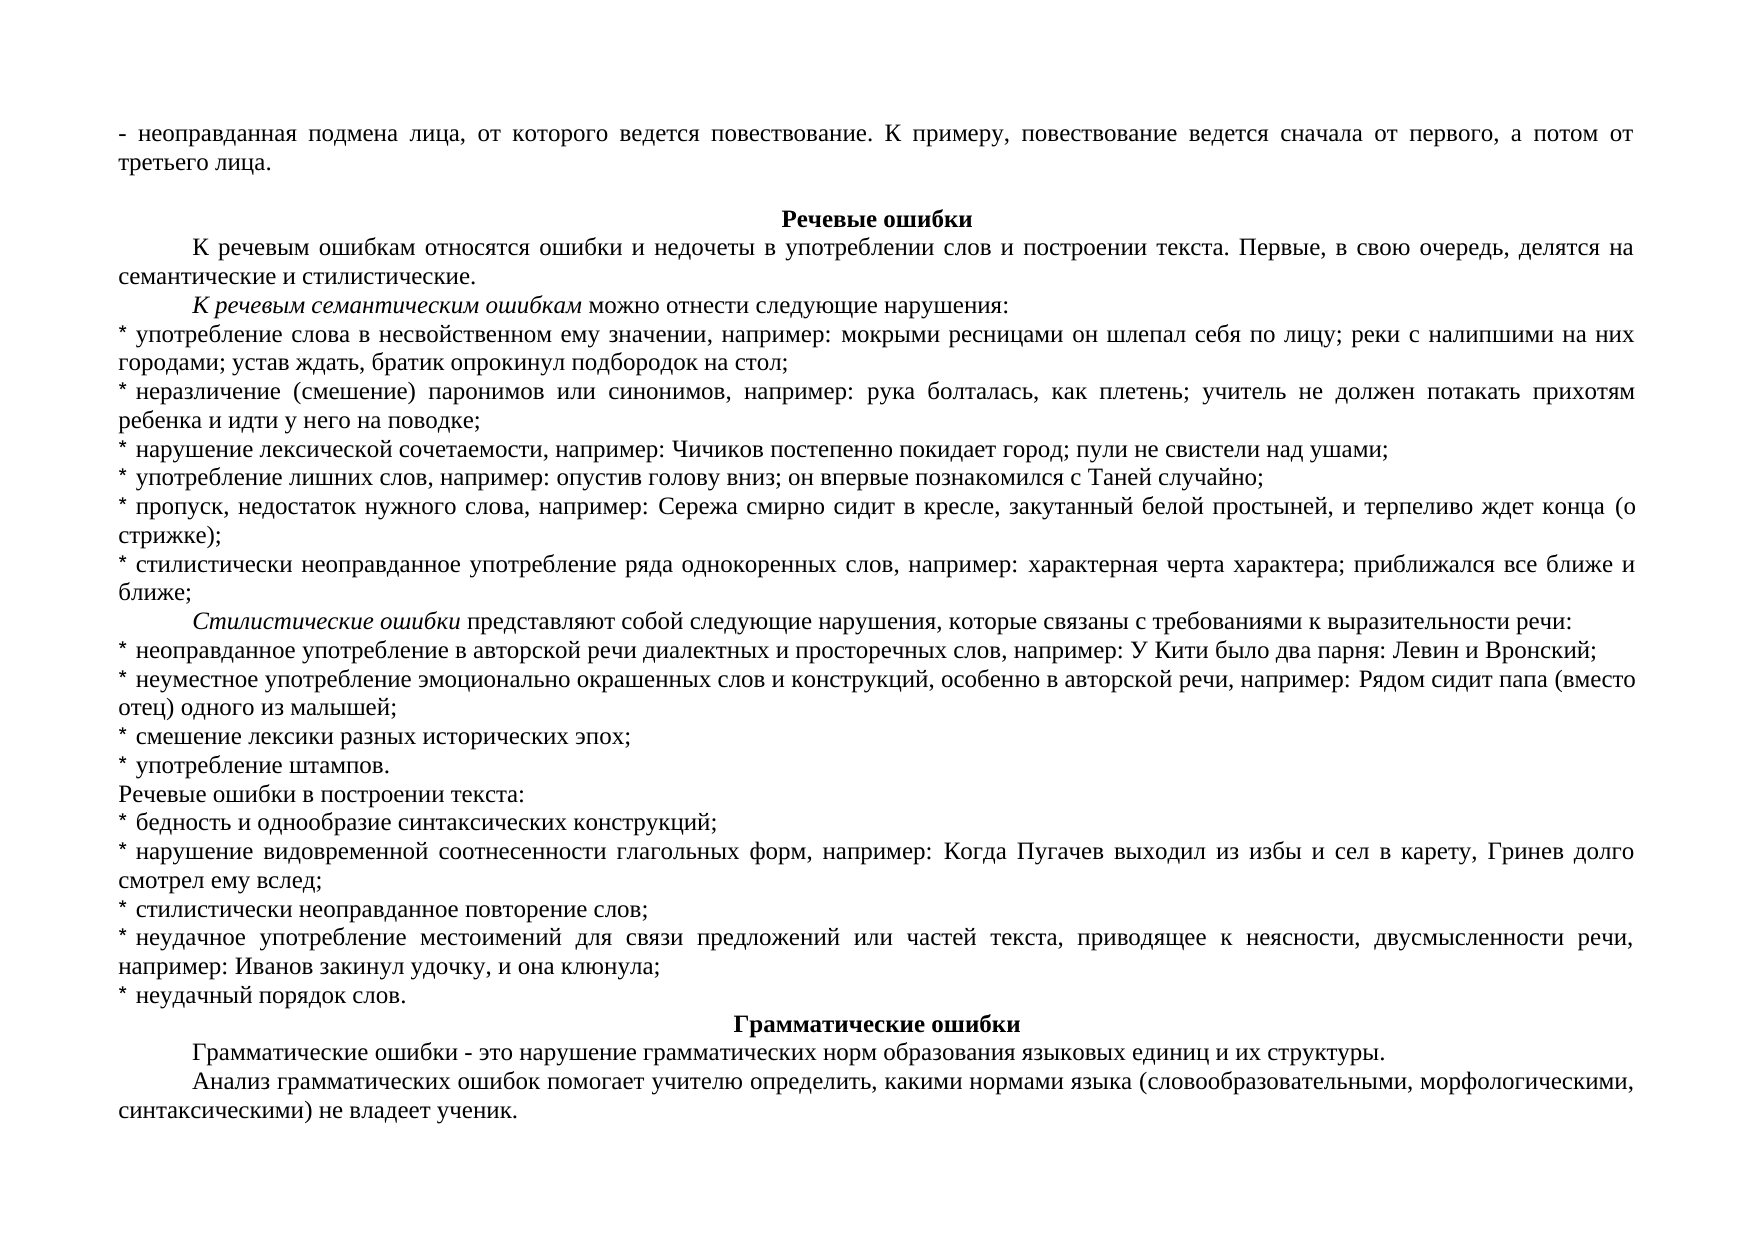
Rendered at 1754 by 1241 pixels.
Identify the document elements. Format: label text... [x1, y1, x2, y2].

list нарушение лексической сочетаемости, например: Чичиков постепенно покидает город; пули не свистели над ушами; [118, 434, 1636, 462]
text - неоправданная подмена лица, от которого ведется повествование. К примеру, повествование ведется сначала от первого, а потом от третьего лица. [118, 118, 1636, 176]
text К речевым ошибкам относятся ошибки и недочеты в употреблении слов и построении текста. Первые, в свою очередь, делятся на семантические и стилистические. [118, 232, 1636, 290]
list неуместное употребление эмоционально окрашенных слов и конструкций, особенно в авторской речи, например: Рядом сидит папа (вместо отец) одного из малышей; [118, 664, 1636, 721]
list стилистически неоправданное употребление ряда однокоренных слов, например: характерная черта характера; приближался все ближе и ближе; [118, 549, 1636, 606]
text К речевым семантическим ошибкам можно отнести следующие нарушения: [118, 290, 1636, 319]
list употребление лишних слов, например: опустив голову вниз; он впервые познакомился с Таней случайно; [118, 462, 1636, 491]
text Анализ грамматических ошибок помогает учителю определить, какими нормами языка (словообразовательными, морфологическими, синтаксическими) не владеет ученик. [118, 1066, 1636, 1124]
text Речевые ошибки [118, 204, 1636, 232]
list стилистически неоправданное повторение слов; [118, 894, 1636, 922]
list неудачное употребление местоимений для связи предложений или частей текста, приводящее к неясности, двусмысленности речи, например: Иванов закинул удочку, и она клюнула; [118, 922, 1636, 980]
text Грамматические ошибки [118, 1009, 1636, 1037]
list неоправданное употребление в авторской речи диалектных и просторечных слов, например: У Кити было два парня: Левин и Вронский; [118, 635, 1636, 664]
list бедность и однообразие синтаксических конструкций; [118, 807, 1636, 836]
text Стилистические ошибки представляют собой следующие нарушения, которые связаны с требованиями к выразительности речи: [118, 606, 1636, 635]
list пропуск, недостаток нужного слова, например: Сережа смирно сидит в кресле, закутанный белой простыней, и терпеливо ждет конца (о стрижке); [118, 491, 1636, 549]
list употребление слова в несвойственном ему значении, например: мокрыми ресницами он шлепал себя по лицу; реки с налипшими на них городами; устав ждать, братик опрокинул подбородок на стол; [118, 319, 1636, 376]
text Грамматические ошибки - это нарушение грамматических норм образования языковых единиц и их структуры. [118, 1037, 1636, 1066]
text Речевые ошибки в построении текста: [118, 779, 1636, 807]
list неудачный порядок слов. [118, 980, 1636, 1009]
list неразличение (смешение) паронимов или синонимов, например: рука болталась, как плетень; учитель не должен потакать прихотям ребенка и идти у него на поводке; [118, 376, 1636, 434]
list смешение лексики разных исторических эпох; [118, 721, 1636, 750]
list употребление штампов. [118, 750, 1636, 779]
list нарушение видовременной соотнесенности глагольных форм, например: Когда Пугачев выходил из избы и сел в карету, Гринев долго смотрел ему вслед; [118, 836, 1636, 894]
